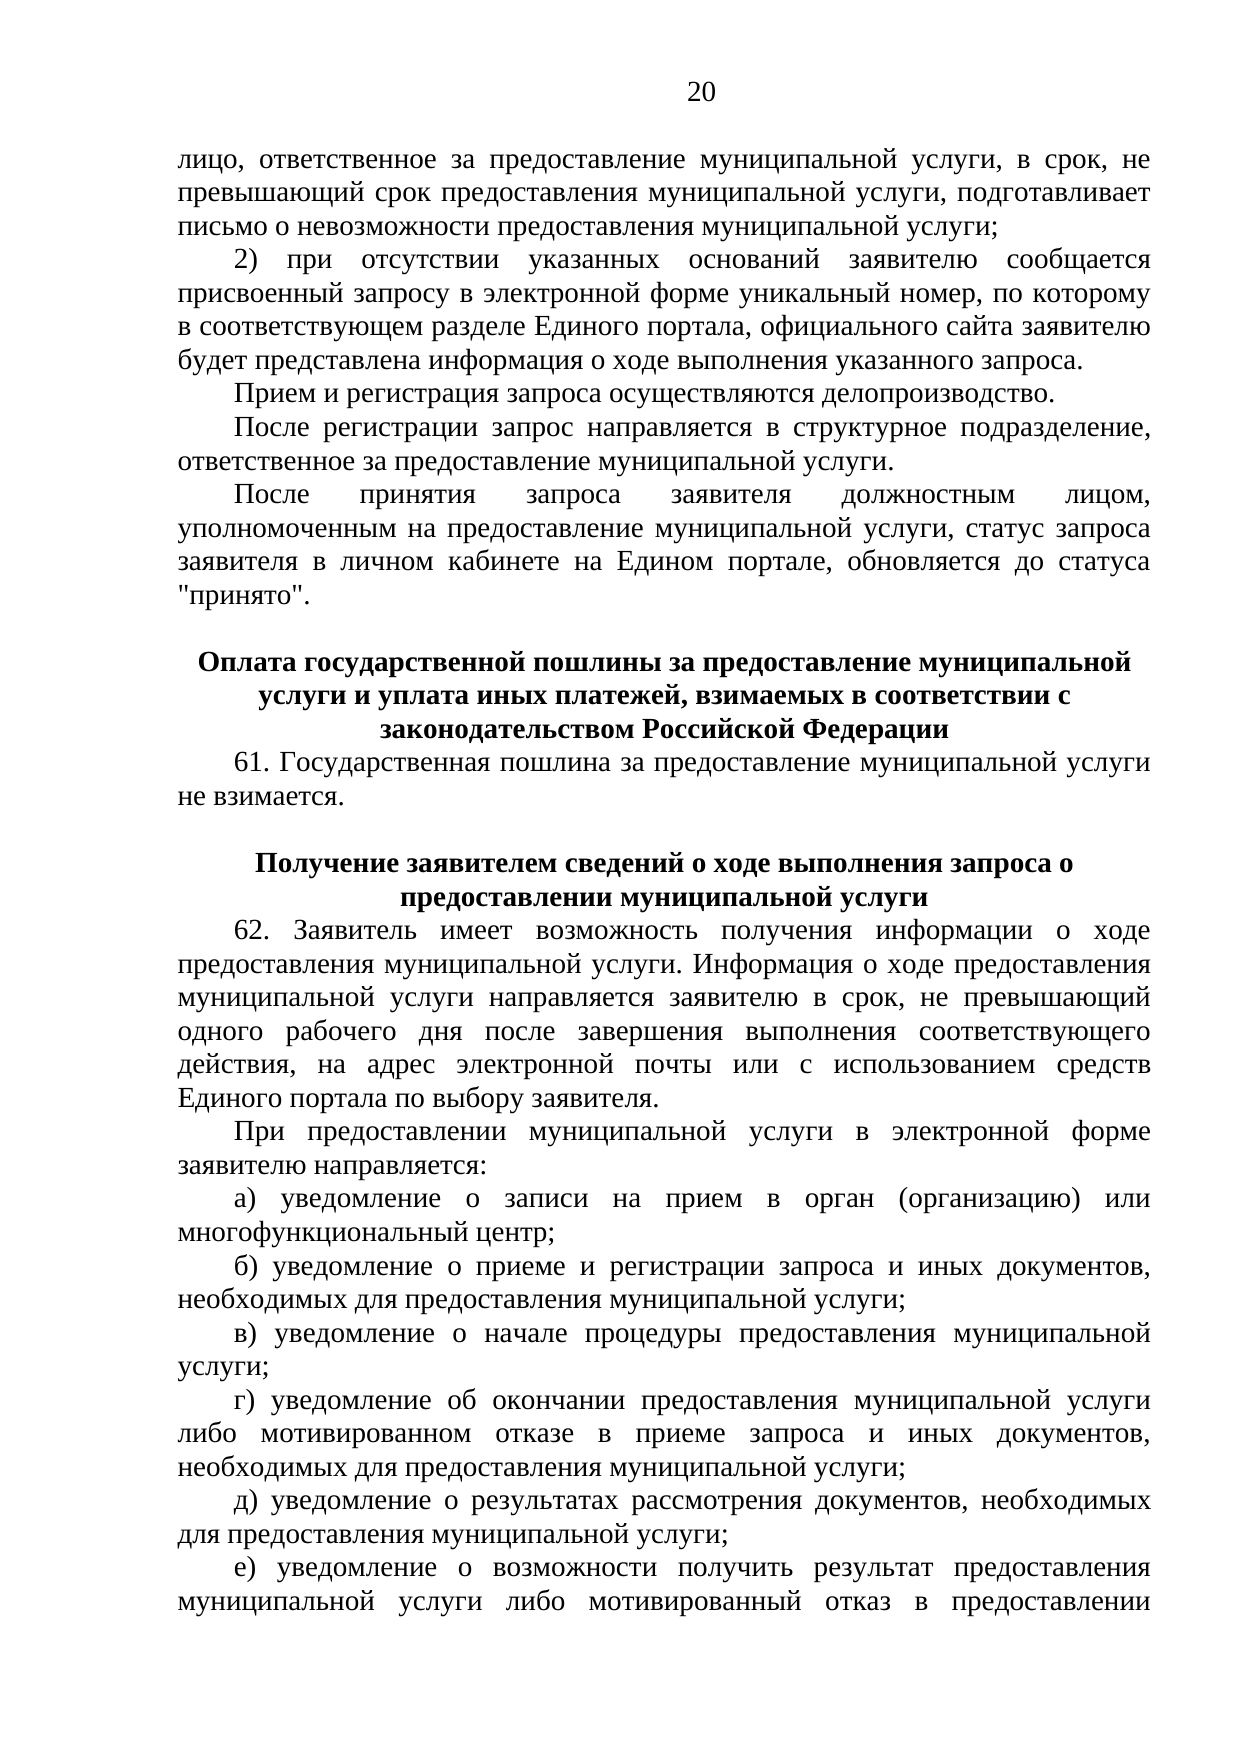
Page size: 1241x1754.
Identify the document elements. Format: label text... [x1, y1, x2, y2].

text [177, 141, 1152, 241]
text в) уведомление о начале процедуры предоставления муниципальной услуги; [177, 1315, 1152, 1382]
text После принятия запроса заявителя должностным лицом, уполномоченным на предоставление муниципальной услуги, статус запроса заявителя в личном кабинете на Едином портале, обновляется до статуса "принято". [177, 476, 1152, 610]
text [177, 1549, 1152, 1617]
text г) уведомление об окончании предоставления муниципальной услуги либо мотивированном отказе в приеме запроса и иных документов, необходимых для предоставления муниципальной услуги; [177, 1382, 1152, 1482]
text При предоставлении муниципальной услуги в электронной форме заявителю направляется: [177, 1113, 1152, 1181]
text 62. Заявитель имеет возможность получения информации о ходе предоставления муниципальной услуги. Информация о ходе предоставления муниципальной услуги направляется заявителю в срок, не превышающий одного рабочего дня после завершения выполнения соответствующего действия, на адрес электронной почты или с использованием средств Единого портала по выбору заявителя. [177, 912, 1152, 1113]
text 2) при отсутствии указанных оснований заявителю сообщается присвоенный запросу в электронной форме уникальный номер, по которому в соответствующем разделе Единого портала, официального сайта заявителю будет представлена информация о ходе выполнения указанного запроса. [177, 241, 1152, 376]
text После регистрации запрос направляется в структурное подразделение, ответственное за предоставление муниципальной услуги. [177, 409, 1152, 476]
text д) уведомление о результатах рассмотрения документов, необходимых для предоставления муниципальной услуги; [177, 1482, 1152, 1549]
text 61. Государственная пошлина за предоставление муниципальной услуги не взимается. [177, 744, 1152, 812]
text б) уведомление о приеме и регистрации запроса и иных документов, необходимых для предоставления муниципальной услуги; [177, 1248, 1152, 1315]
text Получение заявителем сведений о ходе выполнения запроса о предоставлении муниципальной услуги [177, 845, 1152, 912]
text а) уведомление о записи на прием в орган (организацию) или многофункциональный центр; [177, 1181, 1152, 1248]
text Прием и регистрация запроса осуществляются делопроизводство. [177, 376, 1152, 409]
text Оплата государственной пошлины за предоставление муниципальной услуги и уплата иных платежей, взимаемых в соответствии с законодательством Российской Федерации [177, 644, 1152, 744]
